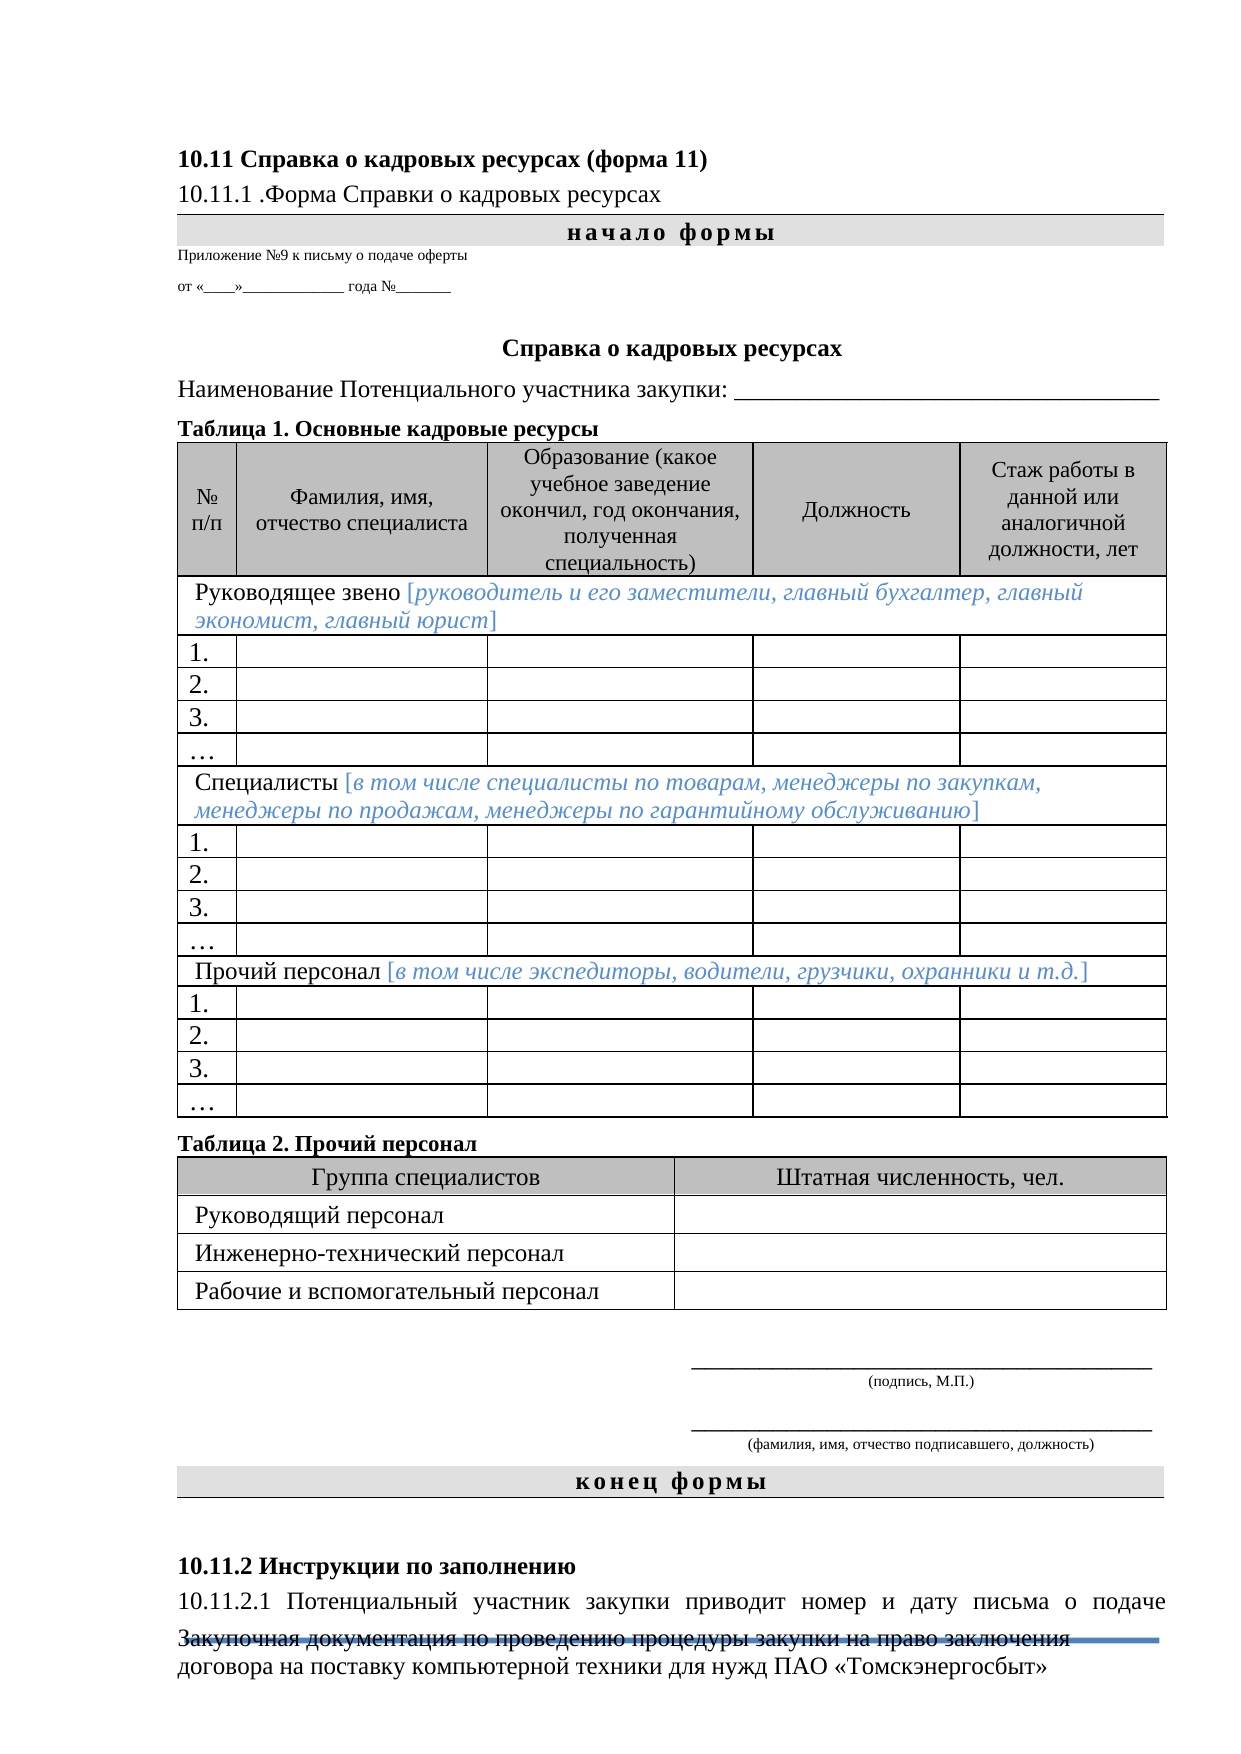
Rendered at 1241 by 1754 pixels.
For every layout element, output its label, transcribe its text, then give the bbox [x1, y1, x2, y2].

table_header Штатная численность, чел. [675, 1158, 1166, 1194]
table_cell Прочий персонал [в том числе экспедиторы, водители, грузчики, охранники и т.д.] [178, 957, 1166, 985]
table_cell [754, 1052, 959, 1083]
table_header Стаж работы в данной или аналогичной должности, лет [961, 443, 1166, 575]
table_cell [961, 1020, 1166, 1051]
table_cell [675, 1272, 1166, 1309]
table_cell [961, 668, 1166, 699]
table_cell [237, 826, 487, 857]
table_cell [488, 1020, 752, 1051]
table_cell [754, 1085, 959, 1116]
table_cell [961, 636, 1166, 667]
table_cell … [178, 1085, 236, 1116]
table_cell Руководящий персонал [178, 1196, 674, 1233]
table_cell [237, 924, 487, 955]
table_cell Руководящее звено [руководитель и его заместители, главный бухгалтер, главный экономист, главный юрист] [178, 577, 1166, 634]
table_cell [237, 987, 487, 1018]
table_cell [178, 1020, 236, 1051]
table_cell [488, 891, 752, 922]
table_cell [237, 636, 487, 667]
table_cell [237, 1085, 487, 1116]
table_header __________________________________ (подпись, М.П.) [679, 1310, 1163, 1403]
table_cell [178, 987, 236, 1018]
table_cell [178, 858, 236, 889]
table_cell [237, 891, 487, 922]
table_cell [961, 987, 1166, 1018]
table_cell [178, 891, 236, 922]
table_cell Специалисты [в том числе специалисты по товарам, менеджеры по закупкам, менеджеры по продажам, менеджеры по гарантийному обслуживанию] [178, 767, 1166, 824]
table_cell [488, 924, 752, 955]
table_cell Инженерно-технический персонал [178, 1234, 674, 1271]
table_cell [237, 858, 487, 889]
table_cell [675, 1234, 1166, 1271]
table_cell [488, 858, 752, 889]
text начало формы [177, 215, 1164, 246]
table_cell [237, 1052, 487, 1083]
table_cell [961, 826, 1166, 857]
table_header Фамилия, имя, отчество специалиста [237, 443, 487, 575]
table_cell [488, 701, 752, 732]
table_cell [961, 734, 1166, 765]
table_cell [754, 924, 959, 955]
table_cell [961, 1052, 1166, 1083]
table_cell Рабочие и вспомогательный персонал [178, 1272, 674, 1309]
table_cell [488, 826, 752, 857]
table_cell [178, 701, 236, 732]
table_cell [237, 701, 487, 732]
table_cell … [178, 734, 236, 765]
table_cell [488, 1085, 752, 1116]
table_cell [754, 987, 959, 1018]
table_cell [754, 826, 959, 857]
table_cell [754, 858, 959, 889]
table_cell [237, 668, 487, 699]
text Таблица 1. Основные кадровые ресурсы [177, 415, 1167, 442]
table_cell [961, 924, 1166, 955]
table_cell … [178, 924, 236, 955]
table_cell [488, 987, 752, 1018]
table_cell [754, 891, 959, 922]
table_cell [675, 1196, 1166, 1233]
table_cell [961, 891, 1166, 922]
table_cell [488, 668, 752, 699]
text 10.11.1 .Форма Справки о кадровых ресурсах [177, 179, 1167, 207]
table_cell [754, 668, 959, 699]
table_cell [178, 826, 236, 857]
table_cell [754, 734, 959, 765]
table_header Должность [754, 443, 959, 575]
table_cell [237, 1020, 487, 1051]
table_cell [178, 1052, 236, 1083]
text Справка о кадровых ресурсах [177, 333, 1167, 362]
table_cell [178, 636, 236, 667]
text конец формы [177, 1466, 1164, 1497]
table_cell [961, 1085, 1166, 1116]
text Наименование Потенциального участника закупки: __________________________________ [177, 374, 1167, 403]
text Таблица 2. Прочий персонал [177, 1130, 1167, 1156]
table_cell [237, 734, 487, 765]
text Приложение №9 к письму о подаче оферты от «____»_____________ года №_______ [177, 246, 1167, 308]
table_header Образование (какое учебное заведение окончил, год окончания, полученная специальность) [488, 443, 752, 575]
table_cell __________________________________ (фамилия, имя, отчество подписавшего, должность) [679, 1404, 1163, 1466]
table_cell [488, 1052, 752, 1083]
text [177, 1586, 1167, 1615]
table_cell [754, 1020, 959, 1051]
text 10.11.2 Инструкции по заполнению [177, 1551, 1167, 1580]
text 10.11 Справка о кадровых ресурсах (форма 11) [177, 144, 1167, 172]
table_cell [178, 668, 236, 699]
table_header Группа специалистов [178, 1158, 674, 1194]
table_cell [488, 734, 752, 765]
table_cell [754, 701, 959, 732]
table_cell [754, 636, 959, 667]
table_cell [961, 858, 1166, 889]
table_cell [961, 701, 1166, 732]
table_header № п/п [178, 443, 236, 575]
table_cell [488, 636, 752, 667]
